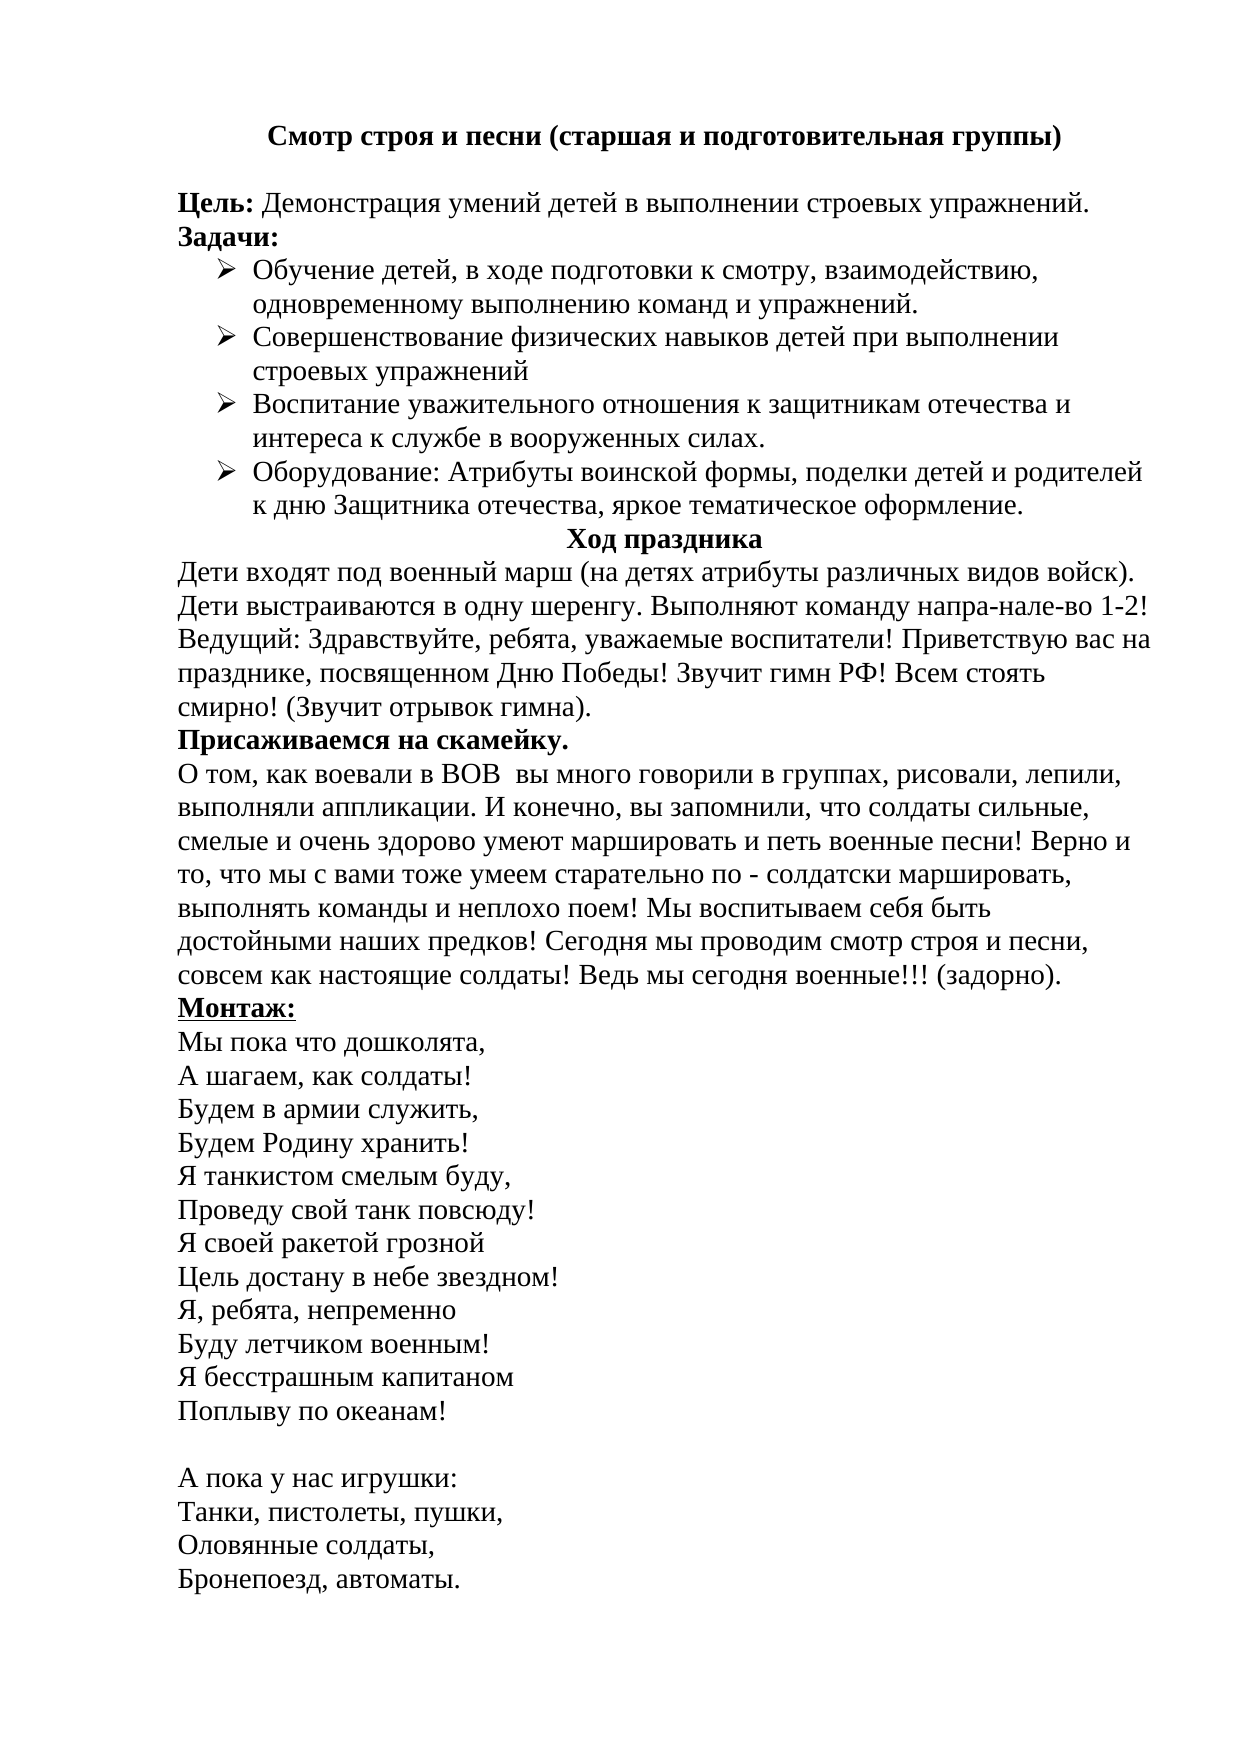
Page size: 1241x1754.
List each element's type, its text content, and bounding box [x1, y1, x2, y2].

text Будем Родину хранить! [177, 1125, 1152, 1158]
text Ведущий: Здравствуйте, ребята, уважаемые воспитатели! Приветствую вас на празднике, посвященном Дню Победы! Звучит гимн РФ! Всем стоять смирно! (Звучит отрывок гимна). [177, 622, 1152, 722]
text А пока у нас игрушки: Танки, пистолеты, пушки, Оловянные солдаты, Бронепоезд, автоматы. [177, 1460, 1136, 1594]
text Будем в армии служить, [177, 1091, 1152, 1125]
list Обучение детей, в ходе подготовки к смотру, взаимодействию, одновременному выполнению команд и упражнений. [215, 252, 1152, 319]
text Проведу свой танк повсюду! [177, 1192, 1152, 1225]
text Мы пока что дошколята, [177, 1024, 1152, 1058]
text Я, ребята, непременно [177, 1292, 1152, 1326]
text Я своей ракетой грозной [177, 1225, 1152, 1259]
text Монтаж: [177, 991, 1152, 1024]
text Цель достану в небе звездном! [177, 1259, 1152, 1292]
list Воспитание уважительного отношения к защитникам отечества и интереса к службе в вооруженных силах. [215, 387, 1152, 454]
text Дети выстраиваются в одну шеренгу. Выполняют команду напра-нале-во 1-2! [177, 588, 1152, 622]
list Совершенствование физических навыков детей при выполнении строевых упражнений [215, 319, 1152, 387]
list Оборудование: Атрибуты воинской формы, поделки детей и родителей к дню Защитника отечества, яркое тематическое оформление. [215, 454, 1152, 521]
text Смотр строя и песни (старшая и подготовительная группы) [177, 118, 1152, 152]
text Поплыву по океанам! [177, 1393, 1152, 1427]
text Я танкистом смелым буду, [177, 1158, 1152, 1192]
text Я бесстрашным капитаном [177, 1359, 1152, 1393]
text Задачи: [177, 219, 1152, 252]
text Присаживаемся на скамейку. [177, 722, 1152, 756]
text А шагаем, как солдаты! [177, 1058, 1152, 1091]
text Дети входят под военный марш (на детях атрибуты различных видов войск). [177, 554, 1152, 588]
text О том, как воевали в ВОВ вы много говорили в группах, рисовали, лепили, выполняли аппликации. И конечно, вы запомнили, что солдаты сильные, смелые и очень здорово умеют маршировать и петь военные песни! Верно и то, что мы с вами тоже умеем старательно по - солдатски маршировать, выполнять команды и неплохо поем! Мы воспитываем себя быть достойными наших предков! Сегодня мы проводим смотр строя и песни, совсем как настоящие солдаты! Ведь мы сегодня военные!!! (задорно). [177, 756, 1152, 991]
text Буду летчиком военным! [177, 1326, 1152, 1359]
text Ход праздника [177, 521, 1152, 554]
text Цель: Демонстрация умений детей в выполнении строевых упражнений. [177, 185, 1152, 219]
